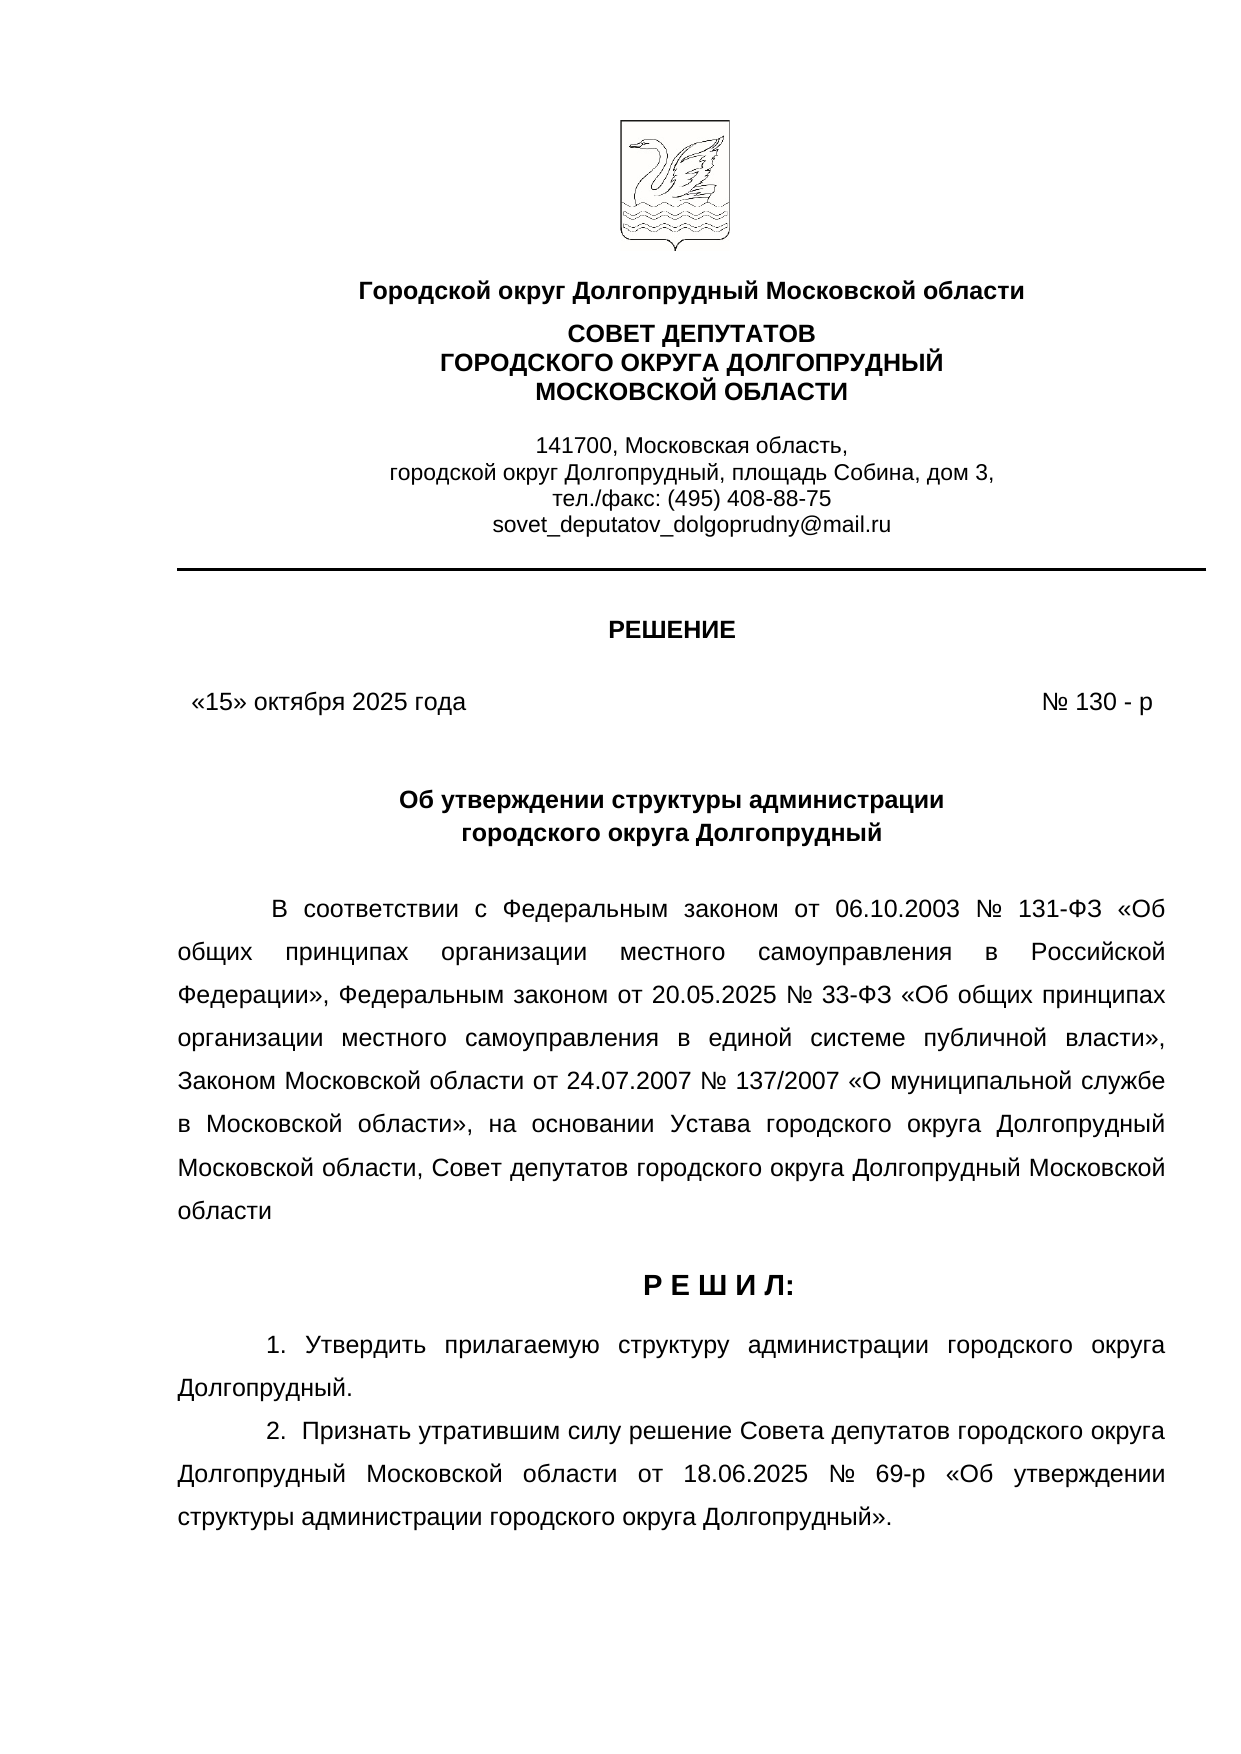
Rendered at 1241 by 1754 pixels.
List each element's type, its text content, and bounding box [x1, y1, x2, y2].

text ГОРОДСКОГО ОКРУГА ДОЛГОПРУДНЫЙ [177, 348, 1206, 377]
text sovet_deputatov_dolgoprudny@mail.ru [177, 511, 1206, 537]
text МОСКОВСКОЙ ОБЛАСТИ [177, 377, 1206, 406]
text тел./факс: (495) 408-88-75 [177, 485, 1206, 511]
picture [620, 120, 730, 251]
text В соответствии с Федеральным законом от 06.10.2003 № 131-ФЗ «Об общих принципах организации местного самоуправления в Российской Федерации», Федеральным законом от 20.05.2025 № 33-ФЗ «Об общих принципах организации местного самоуправления в единой системе публичной власти», Законом Московской области от 24.07.2007 № 137/2007 «О муниципальной службе в Московской области», на основании Устава городского округа Долгопрудный Московской области, Совет депутатов городского округа Долгопрудный Московской области [177, 894, 1167, 1224]
text Городской округ Долгопрудный Московской области [177, 276, 1206, 305]
text Об утверждении структуры администрации [177, 784, 1167, 813]
text 141700, Московская область, [177, 432, 1206, 458]
text Р Е Ш И Л: [177, 1267, 1167, 1301]
text «15» октября 2025 года № 130 - р [177, 686, 1167, 715]
text городской округ Долгопрудный, площадь Собина, дом 3, [177, 458, 1206, 485]
text 2. Признать утратившим силу решение Совета депутатов городского округа Долгопрудный Московской области от 18.06.2025 № 69-р «Об утверждении структуры администрации городского округа Долгопрудный». [177, 1416, 1167, 1531]
text городского округа Долгопрудный [177, 818, 1167, 846]
text СОВЕТ ДЕПУТАТОВ [177, 319, 1206, 348]
text 1. Утвердить прилагаемую структуру администрации городского округа Долгопрудный. [177, 1330, 1167, 1402]
text РЕШЕНИЕ [177, 614, 1167, 643]
